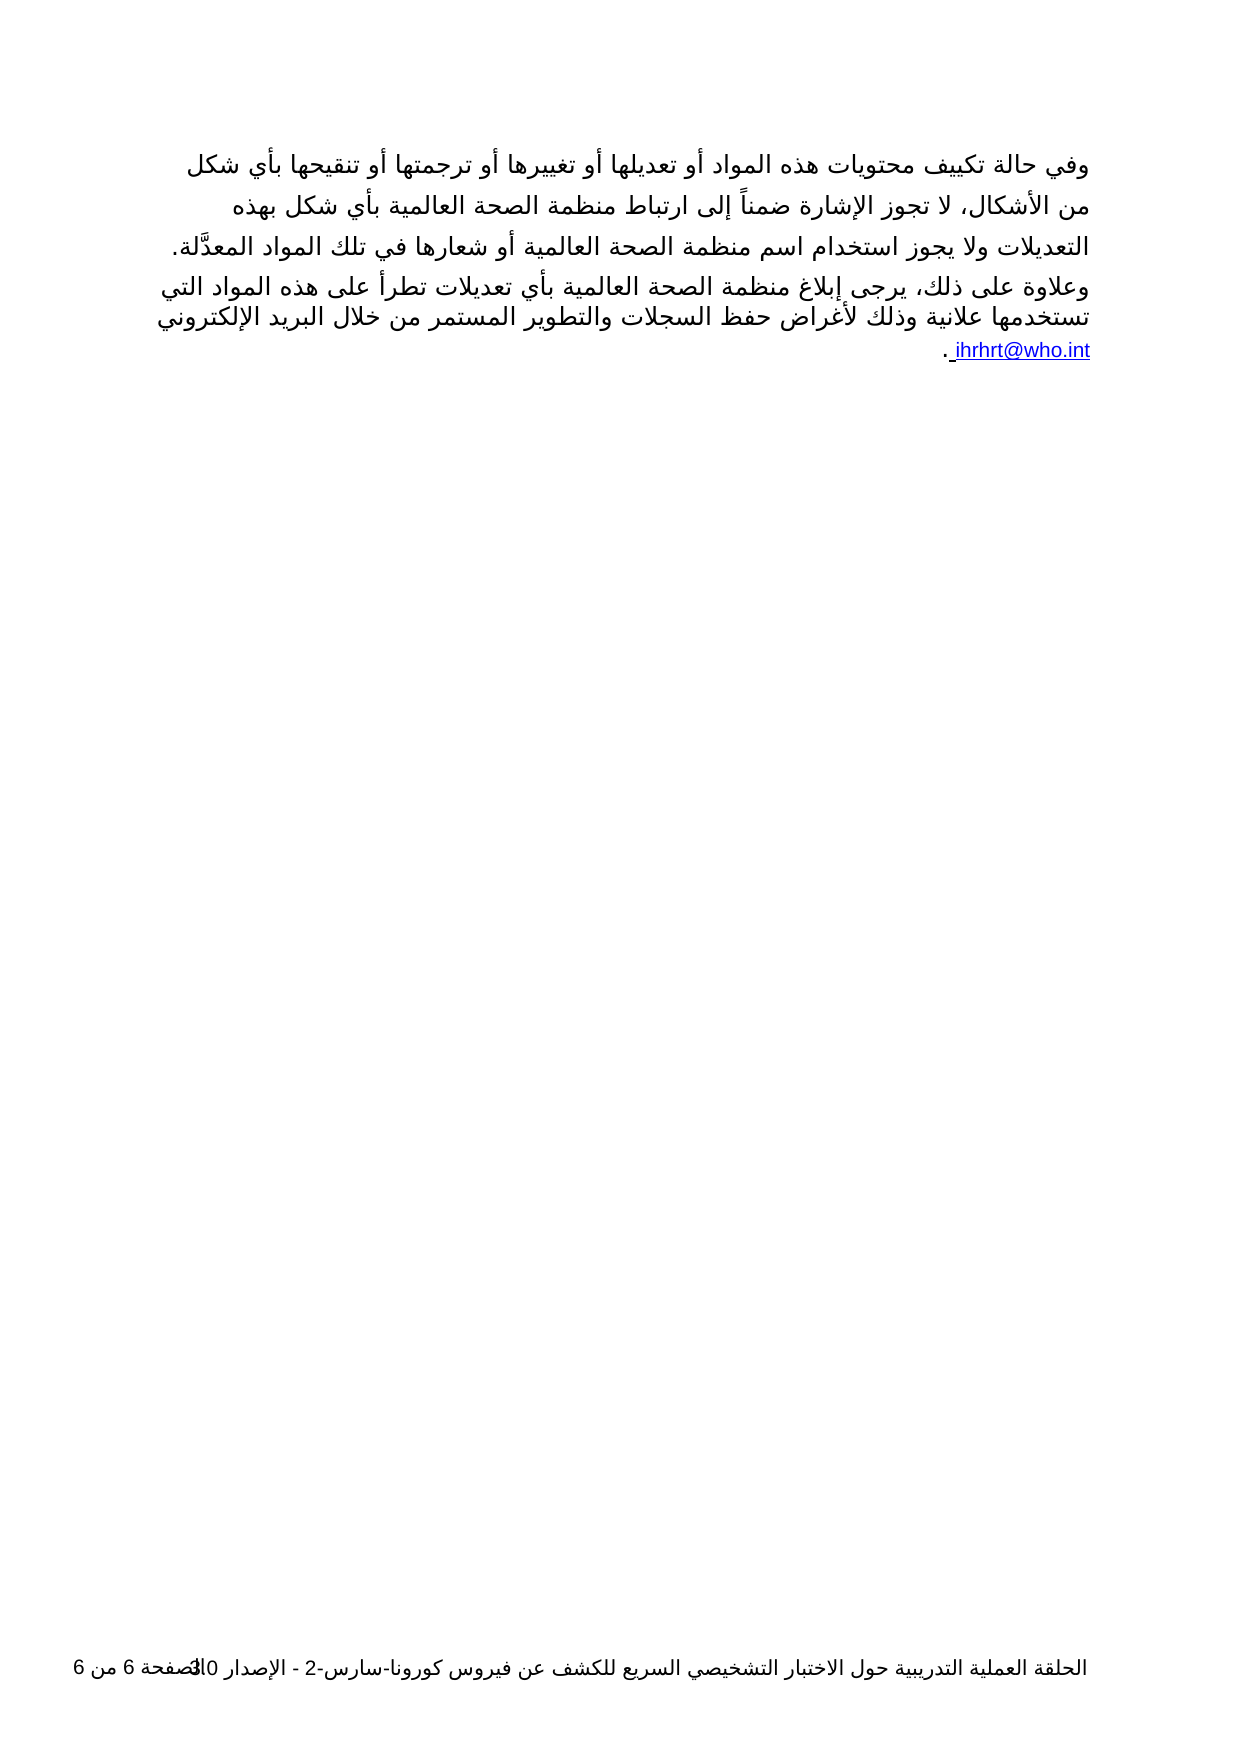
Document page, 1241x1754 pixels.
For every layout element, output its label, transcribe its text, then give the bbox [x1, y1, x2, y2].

text وعلاوة على ذلك، يرجى إبلاغ منظمة الصحة العالمية بأي تعديلات تطرأ على هذه المواد التي تستخدمها علانية وذلك لأغراض حفظ السجلات والتطوير المستمر من خلال البريد الإلكتروني ihrhrt@who.int . [150, 272, 1090, 365]
text وفي حالة تكييف محتويات هذه المواد أو تعديلها أو تغييرها أو ترجمتها أو تنقيحها بأي شكل من الأشكال، لا تجوز الإشارة ضمناً إلى ارتباط منظمة الصحة العالمية بأي شكل بهذه التعديلات ولا يجوز استخدام اسم منظمة الصحة العالمية أو شعارها في تلك المواد المعدَّلة. [150, 150, 1090, 261]
